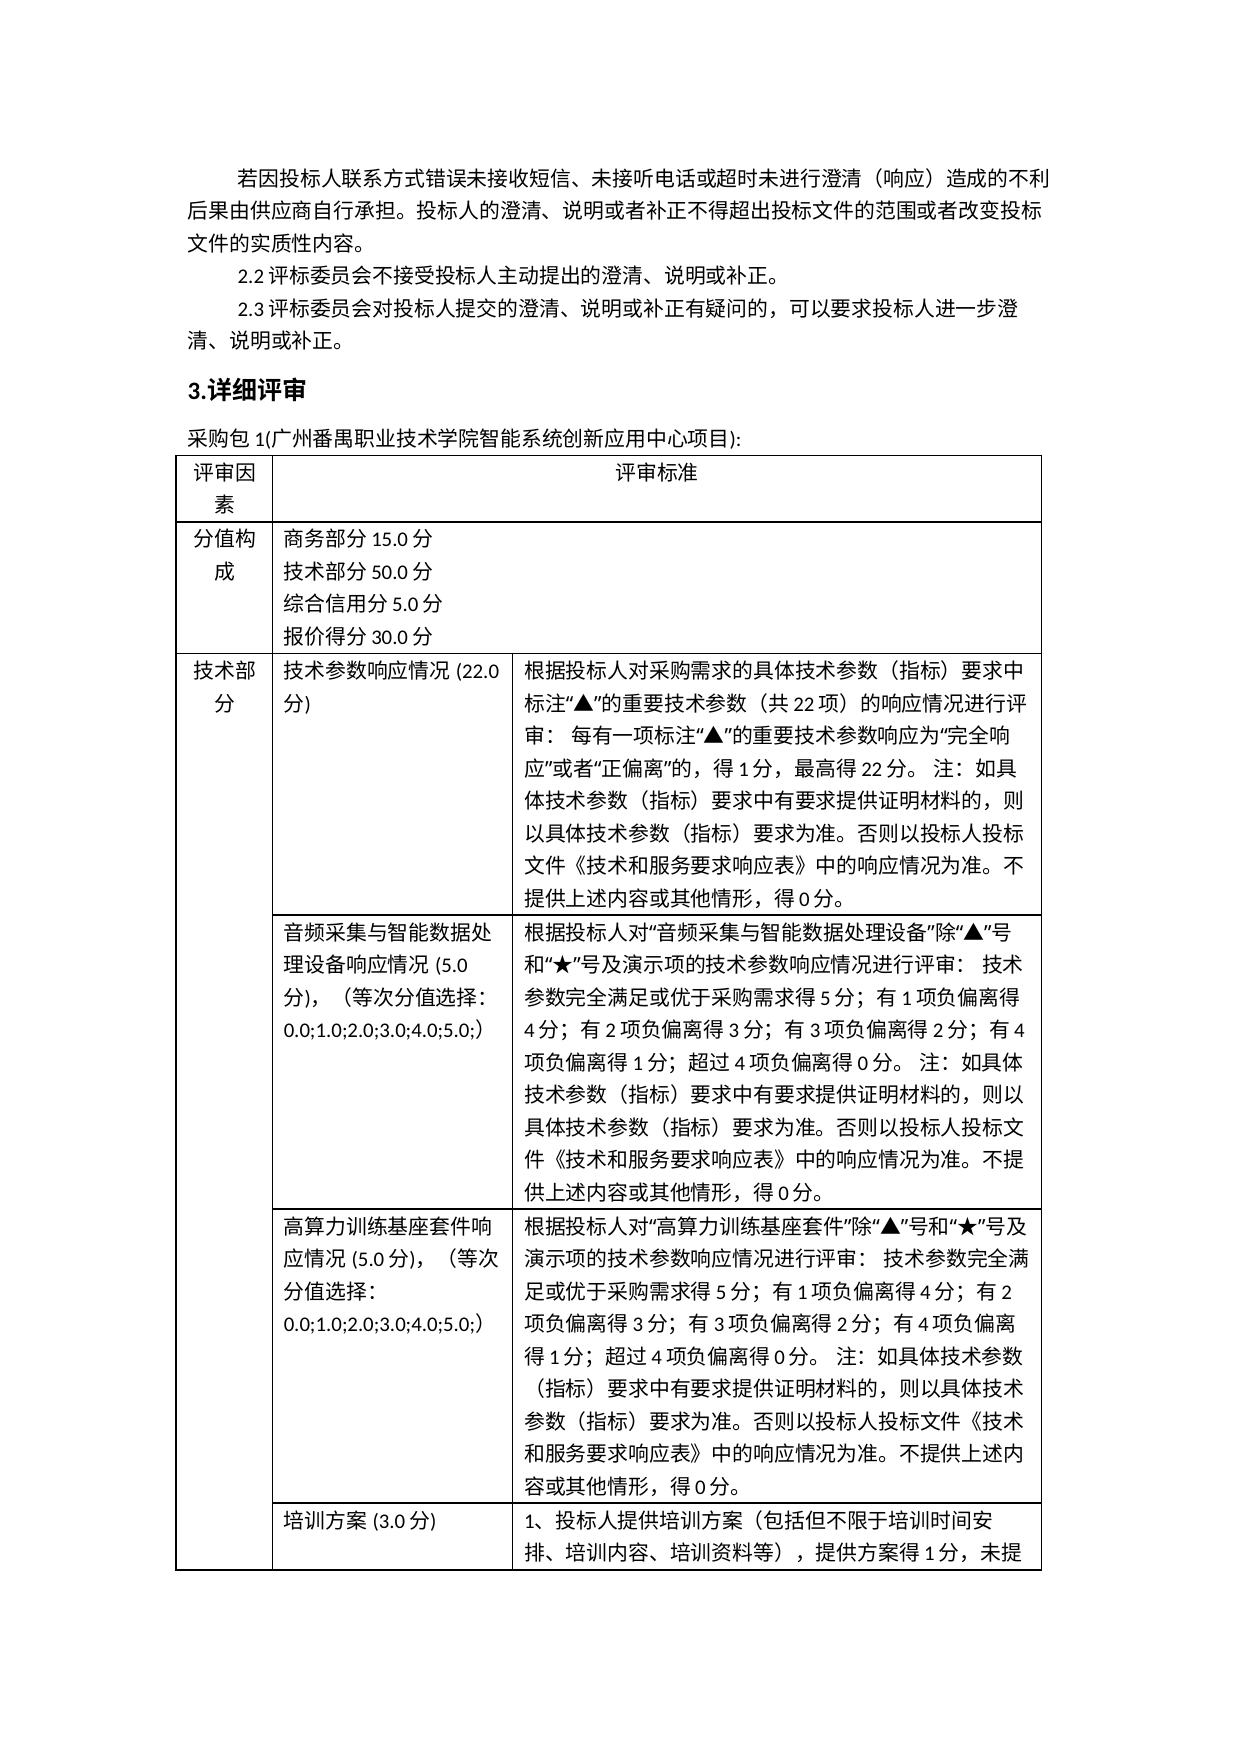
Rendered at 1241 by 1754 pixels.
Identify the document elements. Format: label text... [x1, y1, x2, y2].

text 若因投标人联系方式错误未接收短信、未接听电话或超时未进行澄清（响应）造成的不利后果由供应商自行承担。投标人的澄清、说明或者补正不得超出投标文件的范围或者改变投标文件的实质性内容。 [187, 162, 1053, 259]
text 2.2评标委员会不接受投标人主动提出的澄清、说明或补正。 [187, 259, 1053, 292]
table_header 评审标准 [273, 456, 1041, 521]
table_cell 技术部分 [177, 654, 272, 1569]
text 3.详细评审 [187, 357, 1053, 422]
table_cell 根据投标人对“音频采集与智能数据处理设备”除“▲”号和“★”号及演示项的技术参数响应情况进行评审： 技术参数完全满足或优于采购需求得5分；有1项负偏离得4分；有2项负偏离得3分；有3项负偏离得2分；有4项负偏离得1分；超过4项负偏离得0分。 注：如具体技术参数（指标）要求中有要求提供证明材料的，则以具体技术参数（指标）要求为准。否则以投标人投标文件《技术和服务要求响应表》中的响应情况为准。不提供上述内容或其他情形，得0分。 [513, 916, 1041, 1208]
table_cell 培训方案 (3.0分) [273, 1504, 512, 1569]
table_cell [513, 1504, 1041, 1569]
table_header 评审因素 [177, 456, 272, 521]
table_cell 根据投标人对“高算力训练基座套件”除“▲”号和“★”号及演示项的技术参数响应情况进行评审： 技术参数完全满足或优于采购需求得5分；有1项负偏离得4分；有2项负偏离得3分；有3项负偏离得2分；有4项负偏离得1分；超过4项负偏离得0分。 注：如具体技术参数（指标）要求中有要求提供证明材料的，则以具体技术参数（指标）要求为准。否则以投标人投标文件《技术和服务要求响应表》中的响应情况为准。不提供上述内容或其他情形，得0分。 [513, 1210, 1041, 1502]
table_cell 分值构成 [177, 523, 272, 653]
table_cell 音频采集与智能数据处理设备响应情况 (5.0分)，（等次分值选择：0.0;1.0;2.0;3.0;4.0;5.0;） [273, 916, 512, 1208]
table_cell 商务部分15.0分 技术部分50.0分 综合信用分5.0分 报价得分30.0分 [273, 523, 1041, 653]
table_cell 技术参数响应情况 (22.0分) [273, 654, 512, 914]
text 采购包1(广州番禺职业技术学院智能系统创新应用中心项目): [187, 422, 1053, 454]
table_cell 根据投标人对采购需求的具体技术参数（指标）要求中标注“▲”的重要技术参数（共22项）的响应情况进行评审： 每有一项标注“▲”的重要技术参数响应为“完全响应”或者“正偏离”的，得1分，最高得22分。 注：如具体技术参数（指标）要求中有要求提供证明材料的，则以具体技术参数（指标）要求为准。否则以投标人投标文件《技术和服务要求响应表》中的响应情况为准。不提供上述内容或其他情形，得0分。 [513, 654, 1041, 914]
text 2.3评标委员会对投标人提交的澄清、说明或补正有疑问的，可以要求投标人进一步澄清、说明或补正。 [187, 292, 1053, 357]
table_cell 高算力训练基座套件响应情况 (5.0分)，（等次分值选择：0.0;1.0;2.0;3.0;4.0;5.0;） [273, 1210, 512, 1502]
